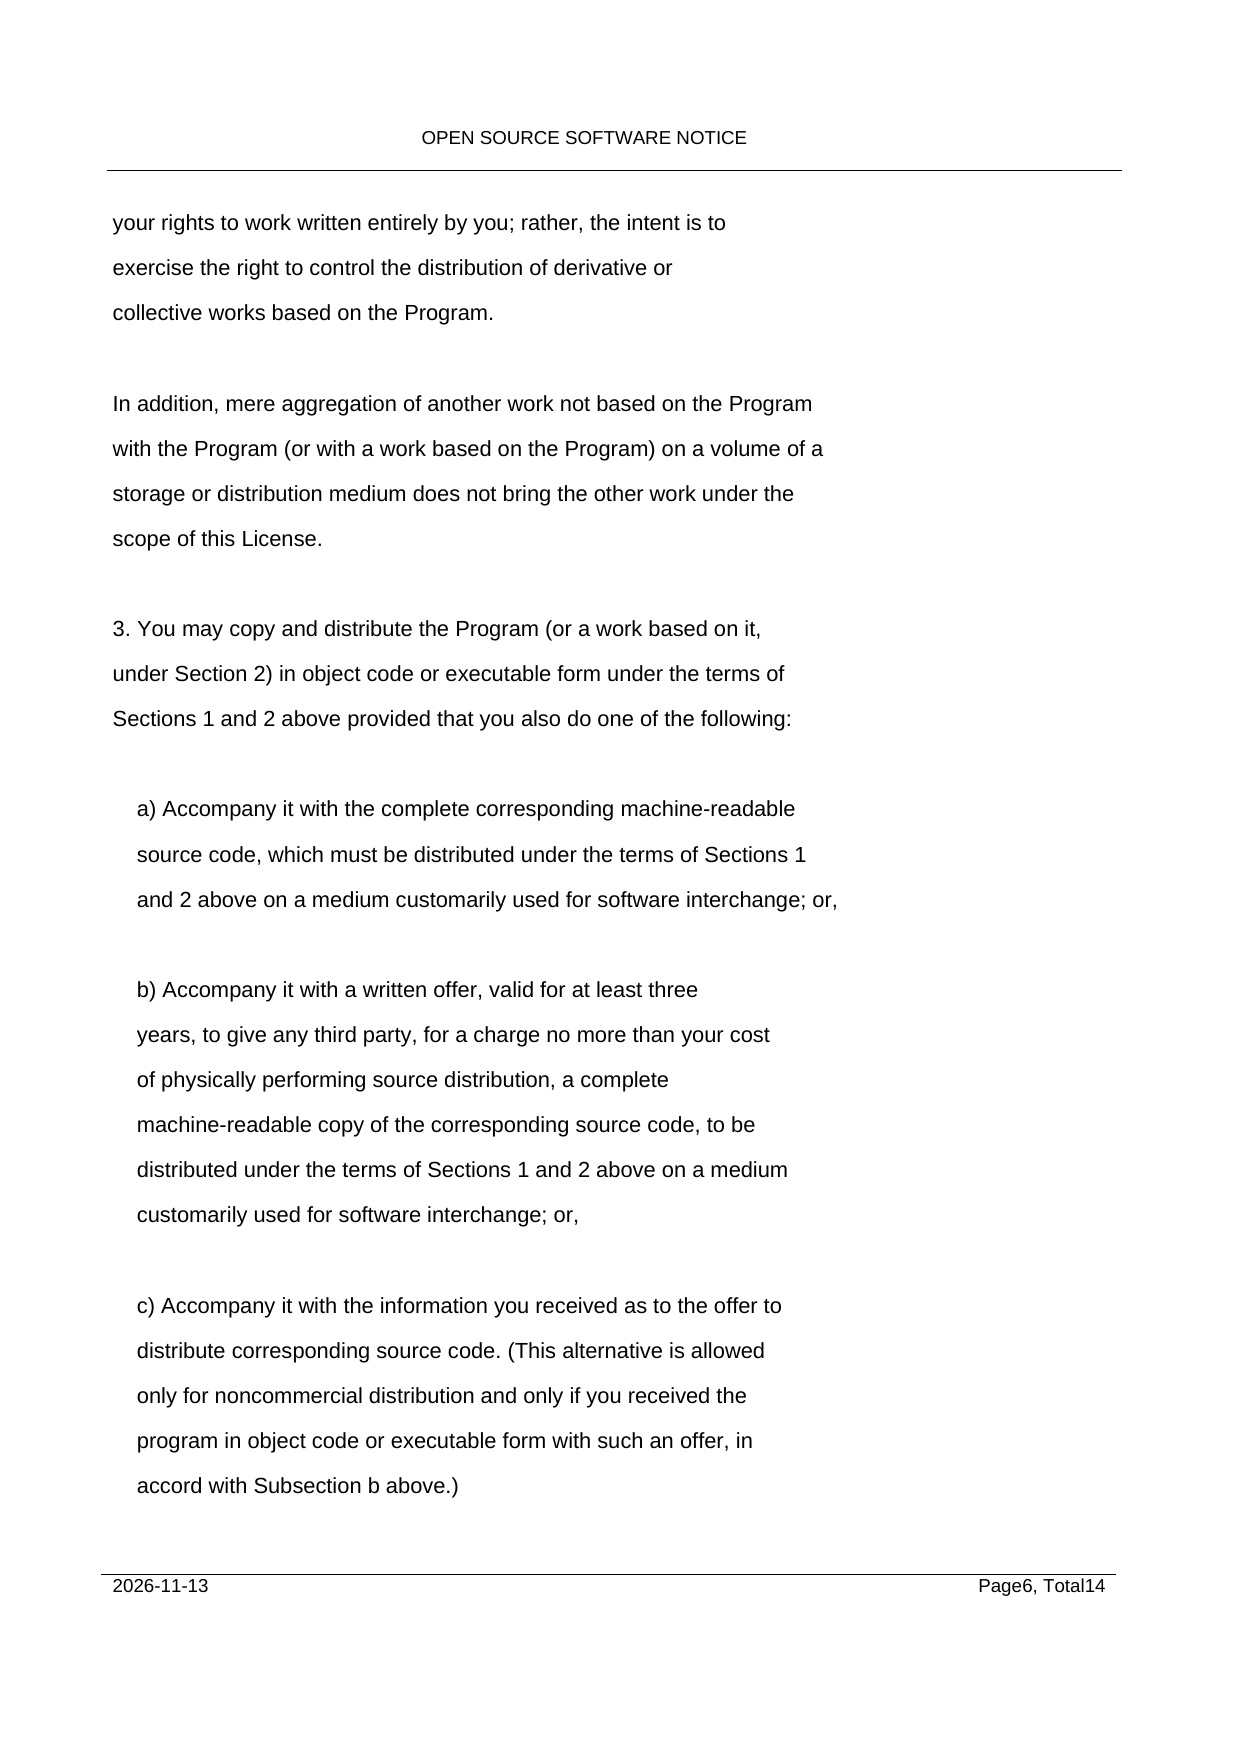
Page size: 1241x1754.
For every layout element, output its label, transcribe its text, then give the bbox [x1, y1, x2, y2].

text scope of this License. [112, 522, 1128, 554]
text source code, which must be distributed under the terms of Sections 1 [112, 838, 1128, 870]
text of physically performing source distribution, a complete [112, 1063, 1128, 1096]
text under Section 2) in object code or executable form under the terms of [112, 657, 1128, 690]
text accord with Subsection b above.) [112, 1469, 1128, 1502]
text with the Program (or with a work based on the Program) on a volume of a [112, 432, 1128, 464]
text b) Accompany it with a written offer, valid for at least three [112, 973, 1128, 1006]
text only for noncommercial distribution and only if you received the [112, 1379, 1128, 1412]
text storage or distribution medium does not bring the other work under the [112, 477, 1128, 509]
text distributed under the terms of Sections 1 and 2 above on a medium [112, 1153, 1128, 1186]
text years, to give any third party, for a charge no more than your cost [112, 1018, 1128, 1051]
text program in object code or executable form with such an offer, in [112, 1424, 1128, 1457]
text machine-readable copy of the corresponding source code, to be [112, 1108, 1128, 1141]
text c) Accompany it with the information you received as to the offer to [112, 1289, 1128, 1321]
text distribute corresponding source code. (This alternative is allowed [112, 1334, 1128, 1366]
text your rights to work written entirely by you; rather, the intent is to [112, 206, 1128, 239]
text In addition, mere aggregation of another work not based on the Program [112, 387, 1128, 419]
text 3. You may copy and distribute the Program (or a work based on it, [112, 612, 1128, 645]
text a) Accompany it with the complete corresponding machine-readable [112, 793, 1128, 825]
text collective works based on the Program. [112, 297, 1128, 329]
text customarily used for software interchange; or, [112, 1199, 1128, 1231]
text exercise the right to control the distribution of derivative or [112, 251, 1128, 284]
text and 2 above on a medium customarily used for software interchange; or, [112, 883, 1128, 915]
text Sections 1 and 2 above provided that you also do one of the following: [112, 702, 1128, 735]
